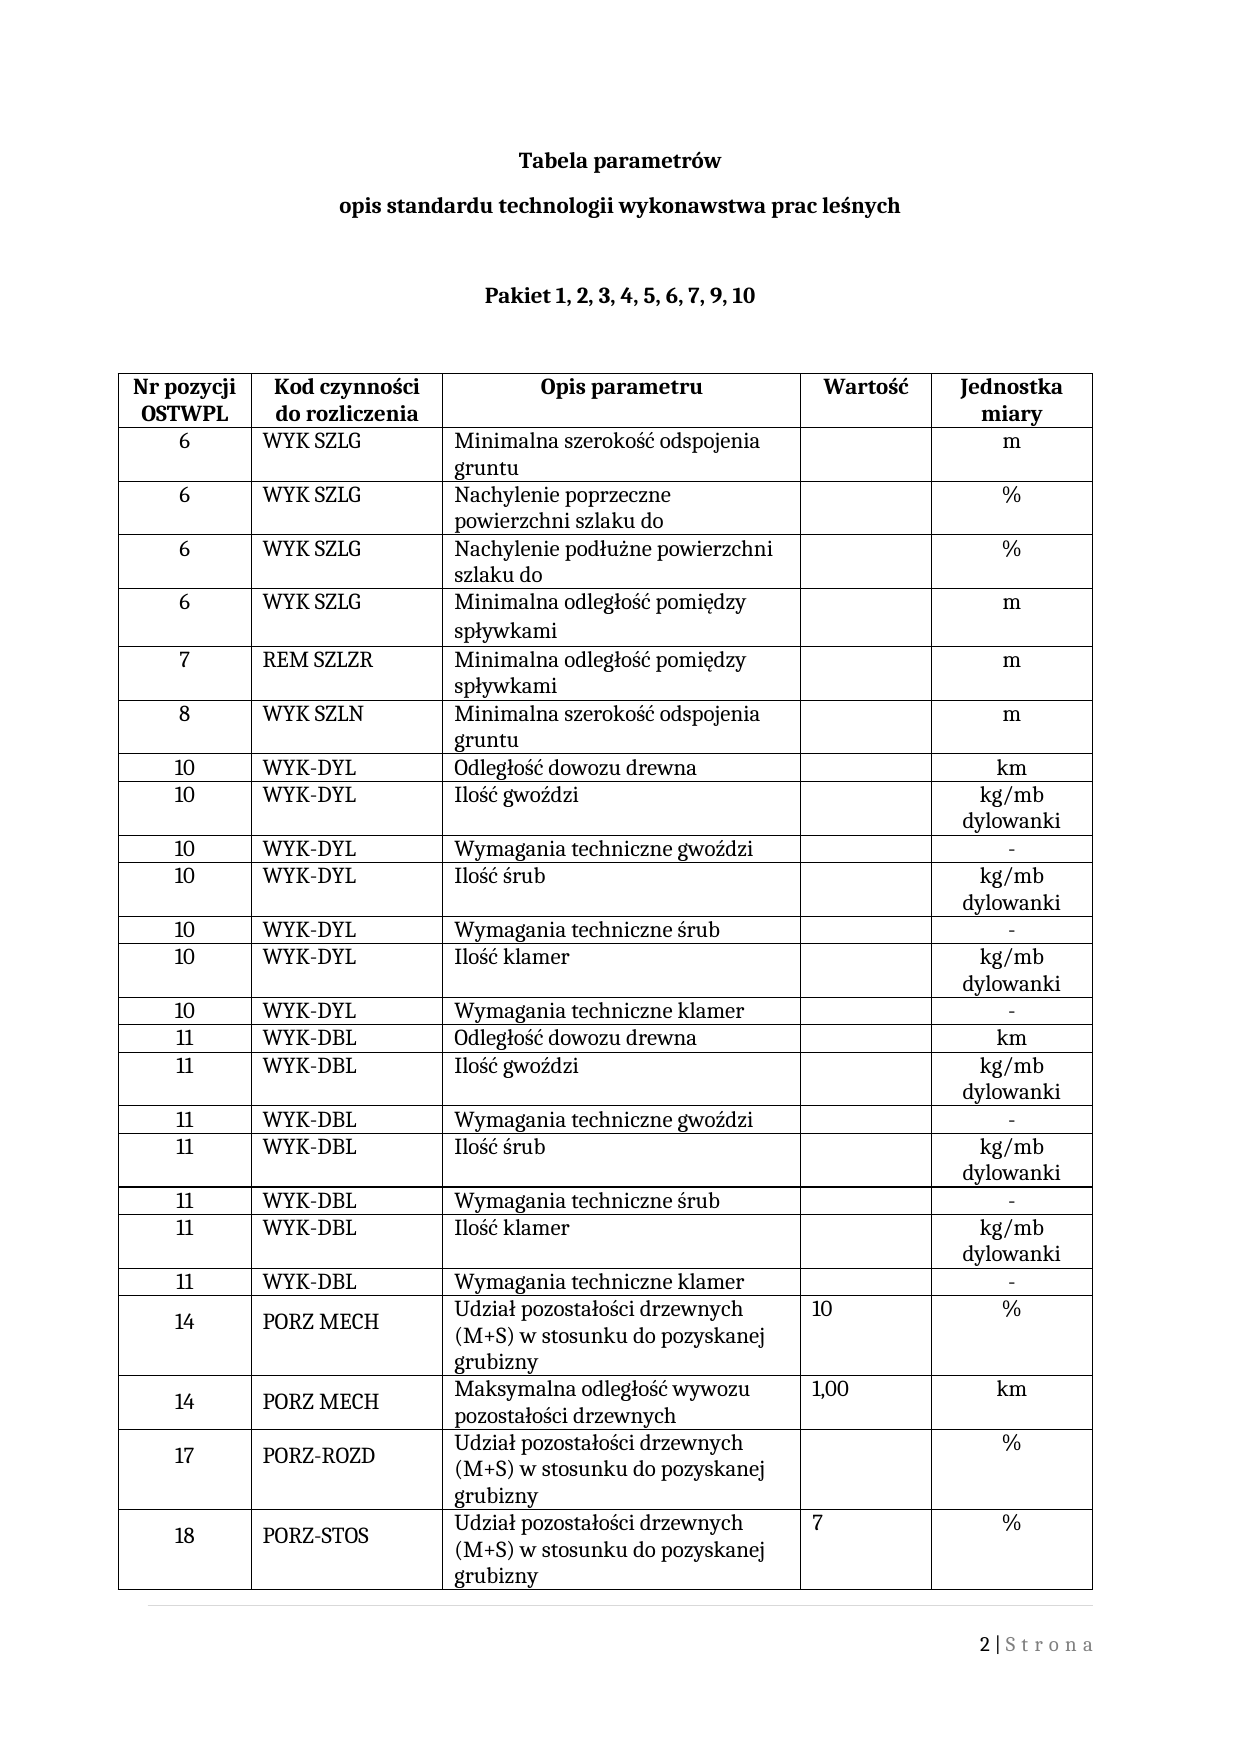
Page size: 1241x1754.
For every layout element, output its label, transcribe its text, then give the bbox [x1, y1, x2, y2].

table_cell 8 [119, 701, 251, 753]
table_cell 1,00 [801, 1376, 931, 1429]
table_cell WYK-DBL [252, 1053, 442, 1105]
table_cell kg/mb dylowanki [932, 863, 1092, 916]
table_cell [801, 1430, 931, 1509]
table_cell - [932, 1269, 1092, 1295]
table_cell [801, 863, 931, 916]
table_cell 10 [119, 863, 251, 916]
table_cell WYK-DYL [252, 782, 442, 834]
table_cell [443, 1510, 800, 1589]
table_cell Wymagania techniczne klamer [443, 1269, 800, 1295]
table_cell [801, 1188, 931, 1214]
table_cell kg/mb dylowanki [932, 1134, 1092, 1186]
table_cell [801, 944, 931, 997]
table_cell WYK-DBL [252, 1134, 442, 1186]
table_cell WYK-DBL [252, 1025, 442, 1052]
table_cell kg/mb dylowanki [932, 944, 1092, 997]
table_cell % [932, 1430, 1092, 1509]
table_cell km [932, 754, 1092, 781]
table_cell Nachylenie podłużne powierzchni szlaku do [443, 535, 800, 588]
table_cell Ilość gwoździ [443, 1053, 800, 1105]
table_cell - [932, 1188, 1092, 1214]
table_cell Wymagania techniczne gwoździ [443, 1106, 800, 1133]
table_cell [801, 1053, 931, 1105]
table_cell WYK SZLN [252, 701, 442, 753]
table_cell 7 [801, 1510, 931, 1589]
table_cell 6 [119, 535, 251, 588]
table_cell [801, 701, 931, 753]
table_cell 11 [119, 1053, 251, 1105]
table_cell % [932, 1296, 1092, 1375]
text opis standardu technologii wykonawstwa prac leśnych [148, 193, 1093, 219]
table_cell [801, 836, 931, 862]
table_cell 10 [119, 836, 251, 862]
table_header Nr pozycji OSTWPL [119, 374, 251, 427]
table_cell 10 [119, 917, 251, 943]
table_cell WYK SZLG [252, 482, 442, 534]
table_cell REM SZLZR [252, 647, 442, 699]
table_cell kg/mb dylowanki [932, 1053, 1092, 1105]
text Tabela parametrów [148, 148, 1093, 174]
table_cell [801, 535, 931, 588]
table_cell [801, 1106, 931, 1133]
table_cell 11 [119, 1025, 251, 1052]
table_cell 10 [119, 998, 251, 1024]
table_header Opis parametru [443, 374, 800, 427]
table_cell % [932, 1510, 1092, 1589]
table_cell 7 [119, 647, 251, 699]
table_cell Minimalna odległość pomiędzy spływkami [443, 589, 800, 646]
table_cell PORZ-STOS [252, 1510, 442, 1589]
table_cell 11 [119, 1215, 251, 1268]
table_cell PORZ MECH [252, 1296, 442, 1375]
text Pakiet 1, 2, 3, 4, 5, 6, 7, 9, 10 [148, 283, 1093, 309]
table_cell Ilość śrub [443, 863, 800, 916]
table_cell WYK-DYL [252, 863, 442, 916]
table_cell m [932, 701, 1092, 753]
table_cell - [932, 917, 1092, 943]
table_cell % [932, 482, 1092, 534]
table_cell kg/mb dylowanki [932, 782, 1092, 834]
table_cell [801, 1025, 931, 1052]
table_cell 10 [119, 754, 251, 781]
table_cell WYK SZLG [252, 535, 442, 588]
table_cell WYK-DYL [252, 917, 442, 943]
table_cell WYK-DBL [252, 1188, 442, 1214]
table_cell Odległość dowozu drewna [443, 754, 800, 781]
table_cell [801, 1215, 931, 1268]
table_cell [801, 917, 931, 943]
table_cell PORZ-ROZD [252, 1430, 442, 1509]
table_cell 11 [119, 1269, 251, 1295]
table_cell [801, 1269, 931, 1295]
table_cell Ilość śrub [443, 1134, 800, 1186]
table_header Jednostka miary [932, 374, 1092, 427]
table_cell 11 [119, 1134, 251, 1186]
table_cell WYK SZLG [252, 589, 442, 646]
table_cell [801, 647, 931, 699]
table_cell km [932, 1376, 1092, 1429]
table_cell Maksymalna odległość wywozu pozostałości drzewnych [443, 1376, 800, 1429]
table_cell WYK SZLG [252, 428, 442, 481]
table_cell Minimalna szerokość odspojenia gruntu [443, 701, 800, 753]
table_cell [801, 998, 931, 1024]
table_cell 11 [119, 1188, 251, 1214]
table_cell WYK-DYL [252, 754, 442, 781]
table_cell 18 [119, 1510, 251, 1589]
table_cell kg/mb dylowanki [932, 1215, 1092, 1268]
table_cell - [932, 1106, 1092, 1133]
table_cell [801, 782, 931, 834]
table_cell 6 [119, 482, 251, 534]
table_cell Ilość klamer [443, 1215, 800, 1268]
table_cell Odległość dowozu drewna [443, 1025, 800, 1052]
table_cell WYK-DYL [252, 998, 442, 1024]
table_cell WYK-DYL [252, 944, 442, 997]
table_cell [801, 482, 931, 534]
table_cell 10 [801, 1296, 931, 1375]
table_cell % [932, 535, 1092, 588]
table_cell Ilość klamer [443, 944, 800, 997]
table_cell Wymagania techniczne klamer [443, 998, 800, 1024]
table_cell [443, 1430, 800, 1509]
table_cell m [932, 428, 1092, 481]
table_cell 14 [119, 1376, 251, 1429]
table_cell 14 [119, 1296, 251, 1375]
table_cell 6 [119, 589, 251, 646]
table_cell WYK-DBL [252, 1106, 442, 1133]
table_cell [801, 428, 931, 481]
table_header Kod czynności do rozliczenia [252, 374, 442, 427]
table_cell [801, 754, 931, 781]
table_cell 17 [119, 1430, 251, 1509]
table_cell Nachylenie poprzeczne powierzchni szlaku do [443, 482, 800, 534]
table_cell [801, 1134, 931, 1186]
table_cell Minimalna szerokość odspojenia gruntu [443, 428, 800, 481]
table_cell Wymagania techniczne śrub [443, 1188, 800, 1214]
table_cell 11 [119, 1106, 251, 1133]
table_cell WYK-DBL [252, 1269, 442, 1295]
table_cell Minimalna odległość pomiędzy spływkami [443, 647, 800, 699]
table_cell PORZ MECH [252, 1376, 442, 1429]
table_cell Udział pozostałości drzewnych (M+S) w stosunku do pozyskanej grubizny [443, 1296, 800, 1375]
table_cell 6 [119, 428, 251, 481]
table_cell [801, 589, 931, 646]
table_cell 10 [119, 944, 251, 997]
table_header Wartość [801, 374, 931, 427]
table_cell WYK-DYL [252, 836, 442, 862]
table_cell m [932, 589, 1092, 646]
table_cell m [932, 647, 1092, 699]
table_cell - [932, 998, 1092, 1024]
table_cell Ilość gwoździ [443, 782, 800, 834]
table_cell km [932, 1025, 1092, 1052]
table_cell Wymagania techniczne śrub [443, 917, 800, 943]
table_cell WYK-DBL [252, 1215, 442, 1268]
table_cell Wymagania techniczne gwoździ [443, 836, 800, 862]
table_cell 10 [119, 782, 251, 834]
table_cell - [932, 836, 1092, 862]
